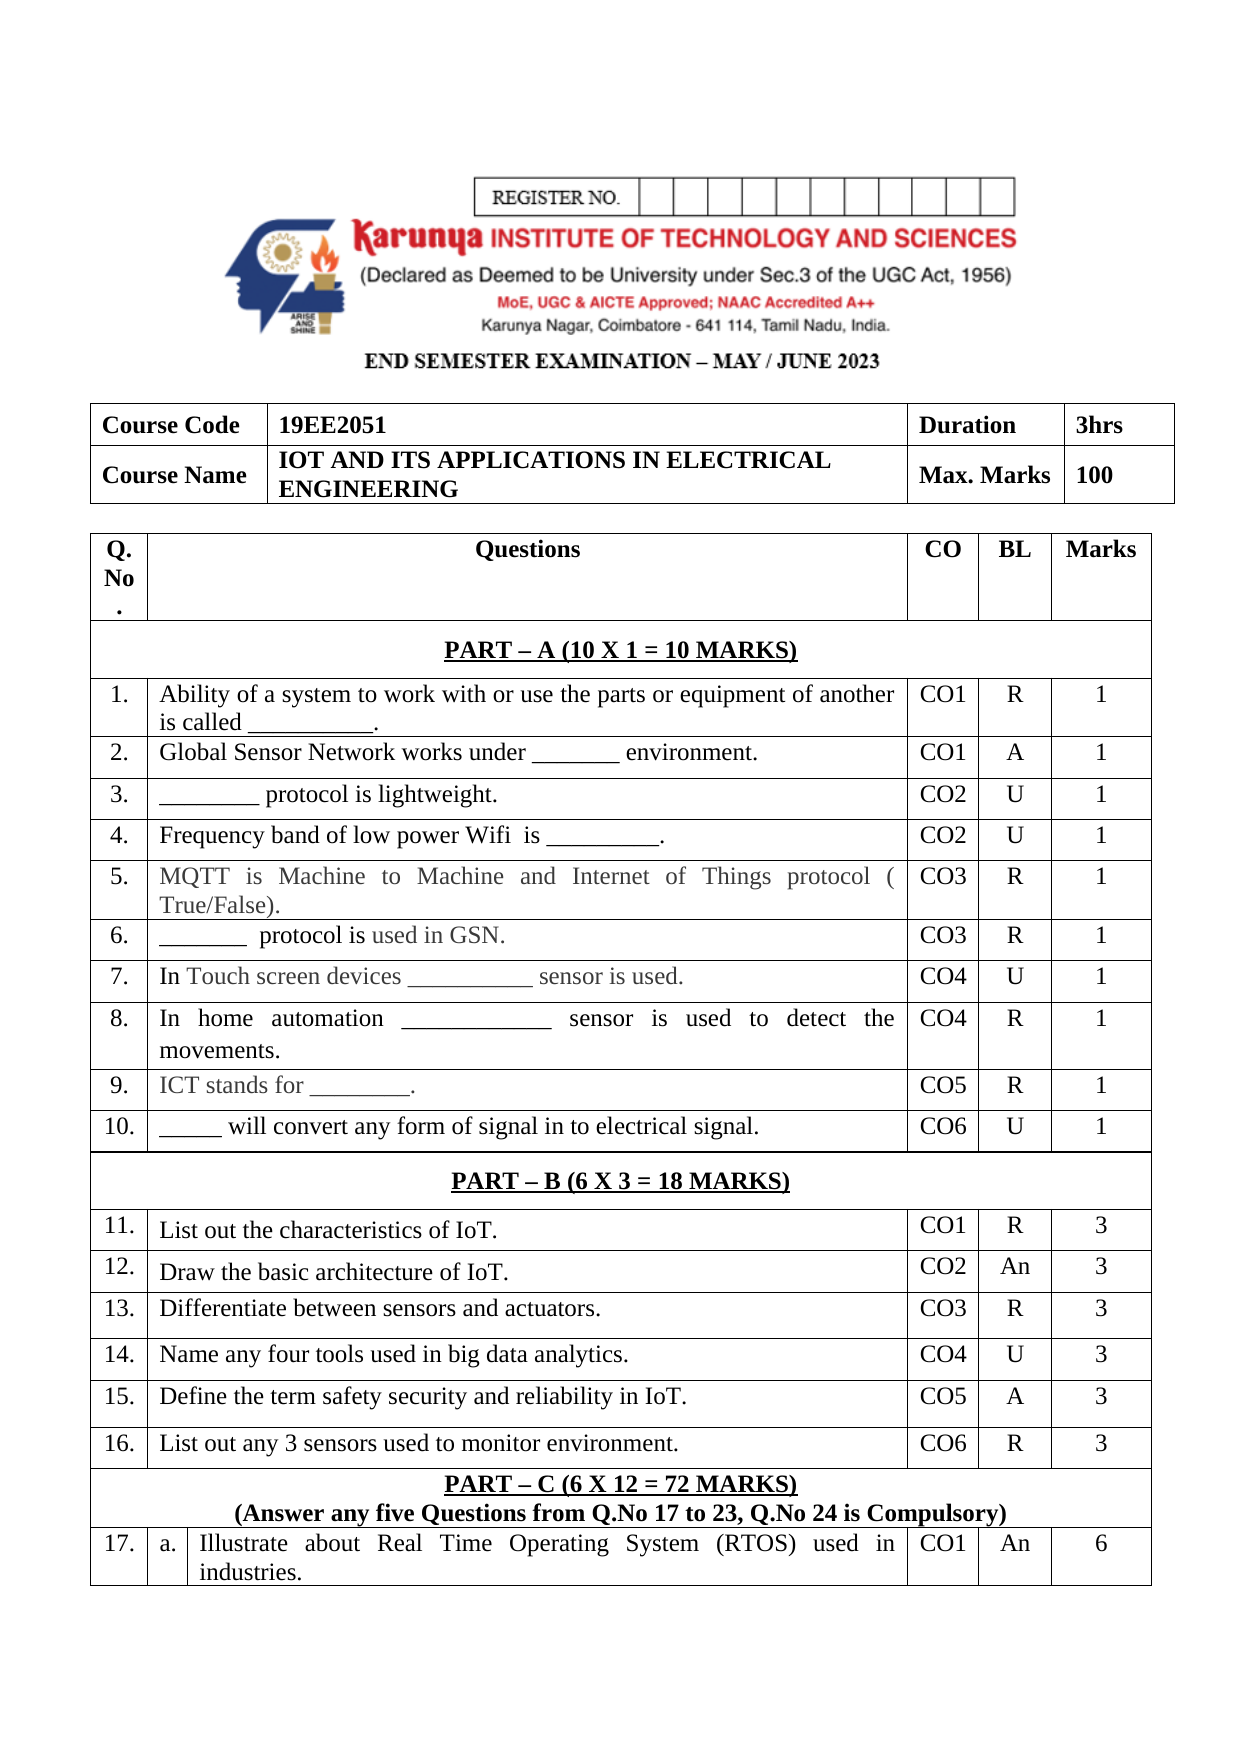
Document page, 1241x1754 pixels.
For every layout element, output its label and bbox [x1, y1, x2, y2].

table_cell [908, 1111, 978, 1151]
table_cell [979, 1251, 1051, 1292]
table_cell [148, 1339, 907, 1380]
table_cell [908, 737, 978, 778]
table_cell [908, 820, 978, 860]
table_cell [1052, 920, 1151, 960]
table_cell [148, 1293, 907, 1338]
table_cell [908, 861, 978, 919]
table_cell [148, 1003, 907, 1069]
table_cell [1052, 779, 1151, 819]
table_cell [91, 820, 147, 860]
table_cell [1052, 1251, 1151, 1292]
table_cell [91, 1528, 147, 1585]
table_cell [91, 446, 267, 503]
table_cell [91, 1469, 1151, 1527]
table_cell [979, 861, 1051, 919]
picture [221, 176, 1019, 375]
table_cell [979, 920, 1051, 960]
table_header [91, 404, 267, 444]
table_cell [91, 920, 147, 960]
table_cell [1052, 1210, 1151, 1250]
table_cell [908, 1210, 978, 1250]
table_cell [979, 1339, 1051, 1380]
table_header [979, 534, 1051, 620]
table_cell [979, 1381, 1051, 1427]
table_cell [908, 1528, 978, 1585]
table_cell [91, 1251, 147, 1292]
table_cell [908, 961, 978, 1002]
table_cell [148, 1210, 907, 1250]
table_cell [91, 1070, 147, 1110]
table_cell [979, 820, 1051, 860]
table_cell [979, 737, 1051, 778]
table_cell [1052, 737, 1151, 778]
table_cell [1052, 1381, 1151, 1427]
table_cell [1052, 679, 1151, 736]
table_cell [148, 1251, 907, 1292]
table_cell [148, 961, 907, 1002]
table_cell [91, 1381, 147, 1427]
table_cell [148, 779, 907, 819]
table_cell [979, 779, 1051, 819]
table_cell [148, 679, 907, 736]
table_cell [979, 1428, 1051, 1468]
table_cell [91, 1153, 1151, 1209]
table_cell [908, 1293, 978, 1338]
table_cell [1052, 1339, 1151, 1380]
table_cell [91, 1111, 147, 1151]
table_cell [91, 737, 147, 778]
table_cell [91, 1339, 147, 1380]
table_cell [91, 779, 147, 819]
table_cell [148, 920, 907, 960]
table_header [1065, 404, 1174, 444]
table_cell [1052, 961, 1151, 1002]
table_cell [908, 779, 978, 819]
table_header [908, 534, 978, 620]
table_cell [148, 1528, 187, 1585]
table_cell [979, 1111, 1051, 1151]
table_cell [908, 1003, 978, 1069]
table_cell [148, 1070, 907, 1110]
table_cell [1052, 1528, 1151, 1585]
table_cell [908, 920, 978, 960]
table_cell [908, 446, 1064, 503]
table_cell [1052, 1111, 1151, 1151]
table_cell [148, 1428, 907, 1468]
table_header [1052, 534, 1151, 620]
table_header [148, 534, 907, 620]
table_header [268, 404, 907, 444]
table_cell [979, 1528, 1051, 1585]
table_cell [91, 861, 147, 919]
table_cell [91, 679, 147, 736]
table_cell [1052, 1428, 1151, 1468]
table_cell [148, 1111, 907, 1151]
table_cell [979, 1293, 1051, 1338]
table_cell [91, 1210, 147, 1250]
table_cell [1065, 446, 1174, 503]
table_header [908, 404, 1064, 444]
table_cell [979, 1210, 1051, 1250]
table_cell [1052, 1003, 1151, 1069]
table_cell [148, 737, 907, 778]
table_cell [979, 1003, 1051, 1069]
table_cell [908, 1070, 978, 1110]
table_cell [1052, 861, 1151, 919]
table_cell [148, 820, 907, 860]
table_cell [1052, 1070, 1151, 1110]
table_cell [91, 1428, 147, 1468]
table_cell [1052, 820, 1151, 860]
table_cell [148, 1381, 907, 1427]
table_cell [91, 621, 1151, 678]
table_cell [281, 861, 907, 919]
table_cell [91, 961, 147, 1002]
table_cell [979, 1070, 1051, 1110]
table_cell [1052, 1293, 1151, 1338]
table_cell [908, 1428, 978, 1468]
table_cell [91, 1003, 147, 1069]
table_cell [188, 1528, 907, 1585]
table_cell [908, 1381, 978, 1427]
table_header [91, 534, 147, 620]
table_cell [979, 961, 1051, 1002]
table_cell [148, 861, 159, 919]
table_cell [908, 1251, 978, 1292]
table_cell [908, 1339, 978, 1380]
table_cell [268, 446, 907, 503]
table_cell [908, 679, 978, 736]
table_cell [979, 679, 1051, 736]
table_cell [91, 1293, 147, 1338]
